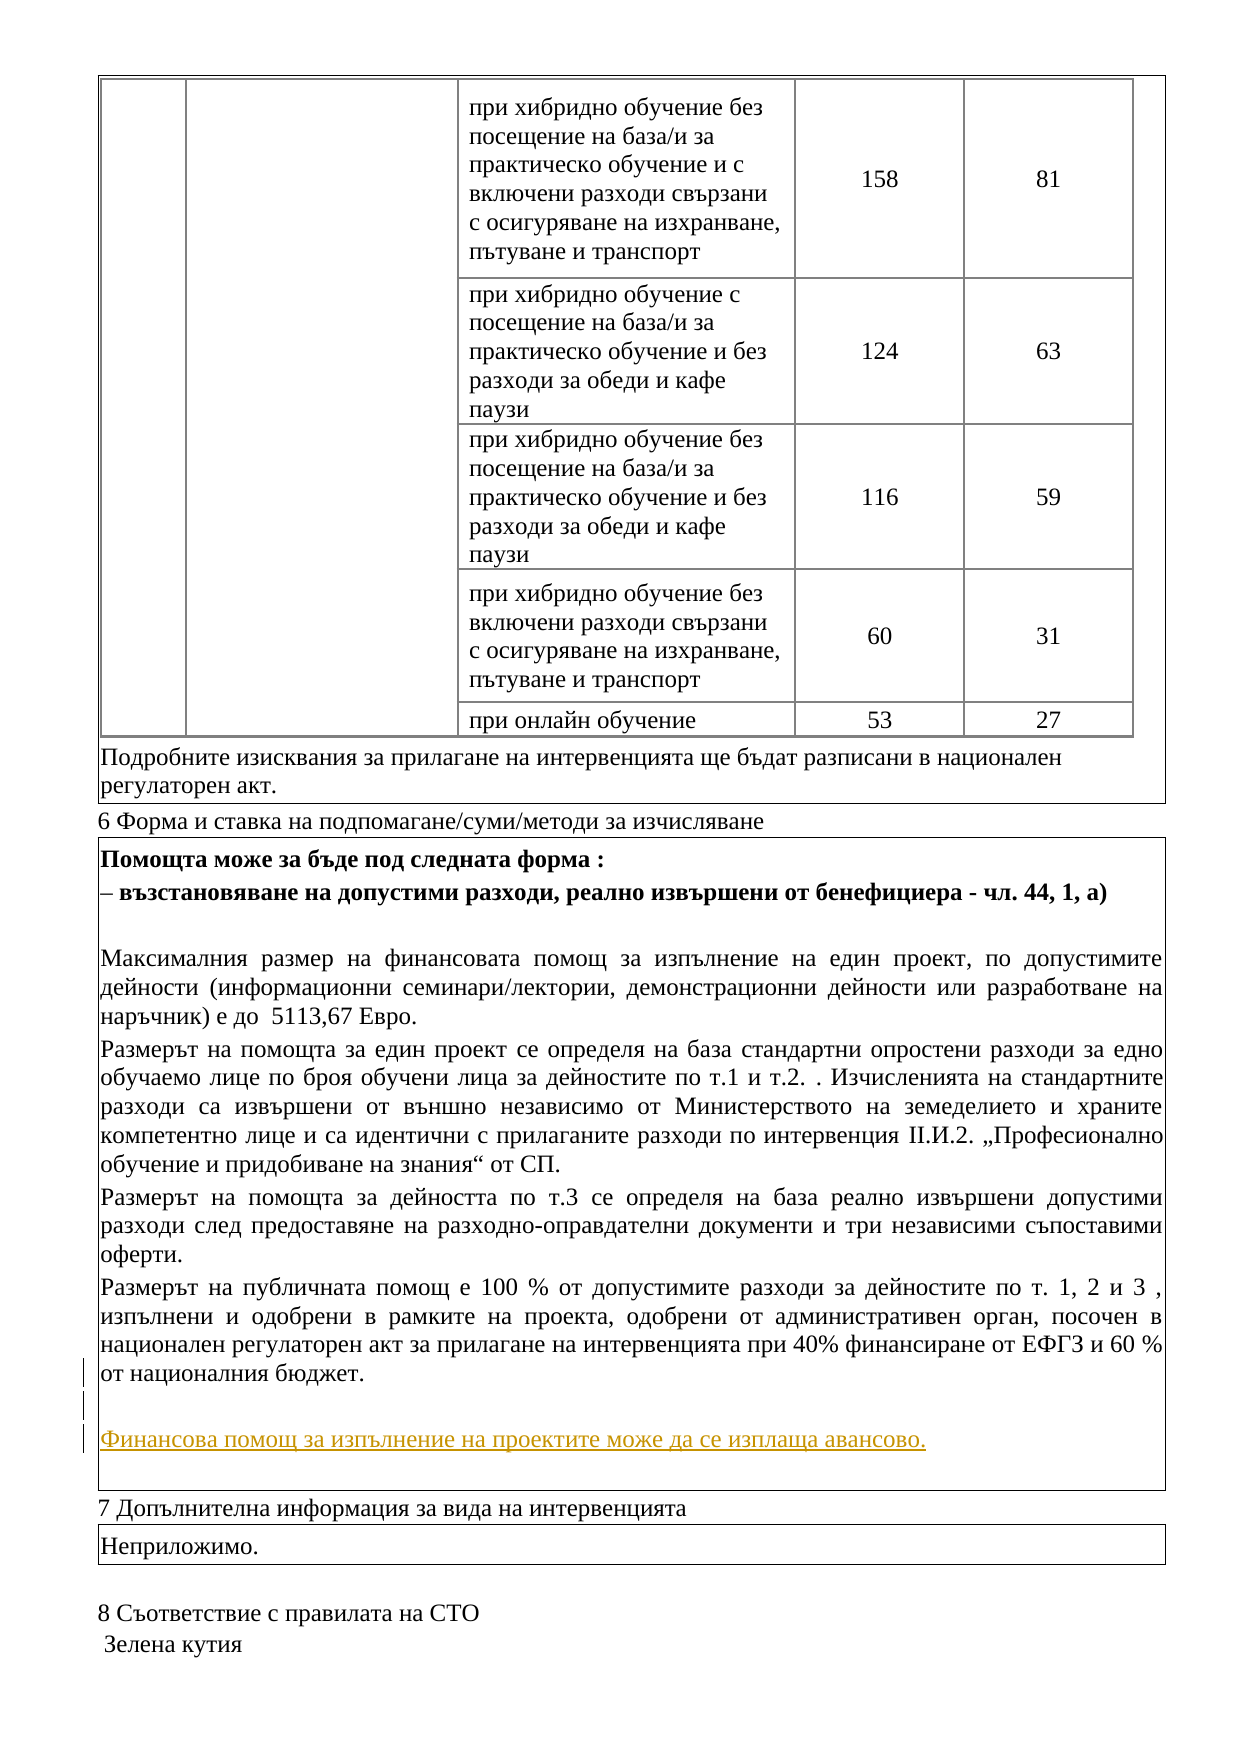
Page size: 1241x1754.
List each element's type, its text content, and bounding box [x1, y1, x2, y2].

table_header Помощта може за бъде под следната форма : – възстановяване на допустими разходи, реално извършени от бенефициера - чл. 44, 1, а) Максималния размер на финансовата помощ за изпълнение на един проект, по допустимите дейности (информационни семинари/лектории, демонстрационни дейности или разработване на наръчник) е до 5113,67 Евро. Размерът на помощта за един проект се определя на база стандартни опростени разходи за едно обучаемо лице по броя обучени лица за дейностите по т.1 и т.2. . Изчисленията на стандартните разходи са извършени от външно независимо от Министерството на земеделието и храните компетентно лице и са идентични с прилаганите разходи по интервенция II.И.2. „Професионално обучение и придобиване на знания“ от СП. Размерът на помощта за дейността по т.3 се определя на база реално извършени допустими разходи след предоставяне на разходно-оправдателни документи и три независими съпоставими оферти. Размерът на публичната помощ е 100 % от допустимите разходи за дейностите по т. 1, 2 и 3 , изпълнени и одобрени в рамките на проекта, одобрени от административен орган, посочен в национален регулаторeн акт за прилагане на интервенцията при 40% финансиране от ЕФГЗ и 60 % от националния бюджет. [99, 838, 1165, 1490]
subtitle 8 Съответствие с правилата на СТО [97, 1598, 1165, 1627]
subtitle 7 Допълнителна информация за вида на интервенцията [97, 1493, 1165, 1522]
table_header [99, 76, 1165, 803]
table_header Неприложимо. [99, 1525, 1165, 1564]
subtitle 6 Форма и ставка на подпомагане/суми/методи за изчисляване [97, 806, 1165, 835]
text Зелена кутия [97, 1629, 1165, 1658]
